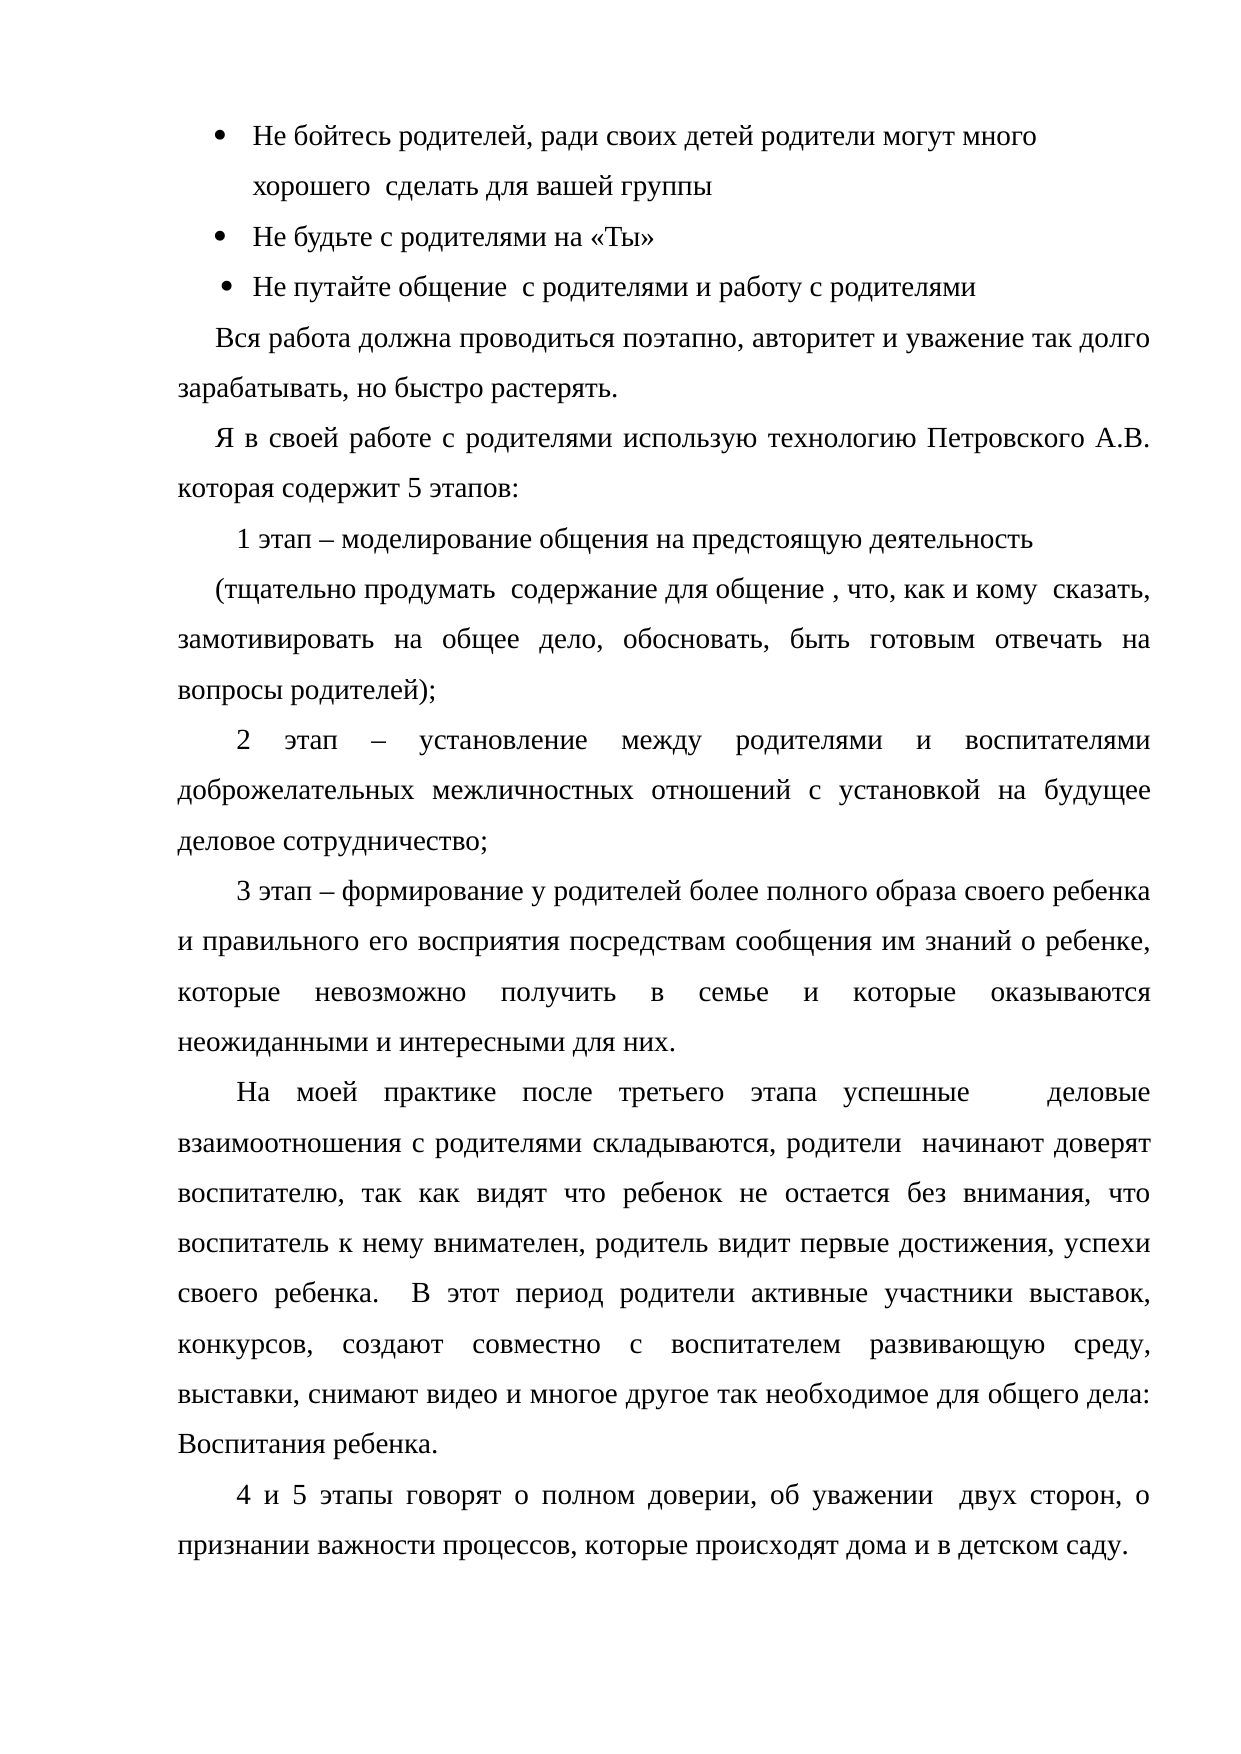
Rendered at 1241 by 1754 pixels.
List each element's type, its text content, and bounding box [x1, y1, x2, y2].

list Не путайте общение с родителями и работу с родителями [222, 269, 1152, 303]
text 3 этап – формирование у родителей более полного образа своего ребенка и правильного его восприятия посредствам сообщения им знаний о ребенке, которые невозможно получить в семье и которые оказываются неожиданными и интересными для них. [177, 873, 1152, 1058]
text 4 и 5 этапы говорят о полном доверии, об уважении двух сторон, о признании важности процессов, которые происходят дома и в детском саду. [177, 1477, 1152, 1561]
list Не будьте с родителями на «Ты» [215, 219, 1152, 252]
text 2 этап – установление между родителями и воспитателями доброжелательных межличностных отношений с установкой на будущее деловое сотрудничество; [177, 722, 1152, 856]
list Не бойтесь родителей, ради своих детей родители могут много хорошего сделать для вашей группы [215, 118, 1152, 202]
text Вся работа должна проводиться поэтапно, авторитет и уважение так долго зарабатывать, но быстро растерять. [177, 320, 1152, 403]
text На моей практике после третьего этапа успешные деловые взаимоотношения с родителями складываются, родители начинают доверят воспитателю, так как видят что ребенок не остается без внимания, что воспитатель к нему внимателен, родитель видит первые достижения, успехи своего ребенка. В этот период родители активные участники выставок, конкурсов, создают совместно с воспитателем развивающую среду, выставки, снимают видео и многое другое так необходимое для общего дела: Воспитания ребенка. [177, 1074, 1152, 1460]
text (тщательно продумать содержание для общение , что, как и кому сказать, замотивировать на общее дело, обосновать, быть готовым отвечать на вопросы родителей); [177, 571, 1152, 705]
text Я в своей работе с родителями использую технологию Петровского А.В. которая содержит 5 этапов: [177, 420, 1152, 504]
text 1 этап – моделирование общения на предстоящую деятельность [177, 521, 1152, 554]
